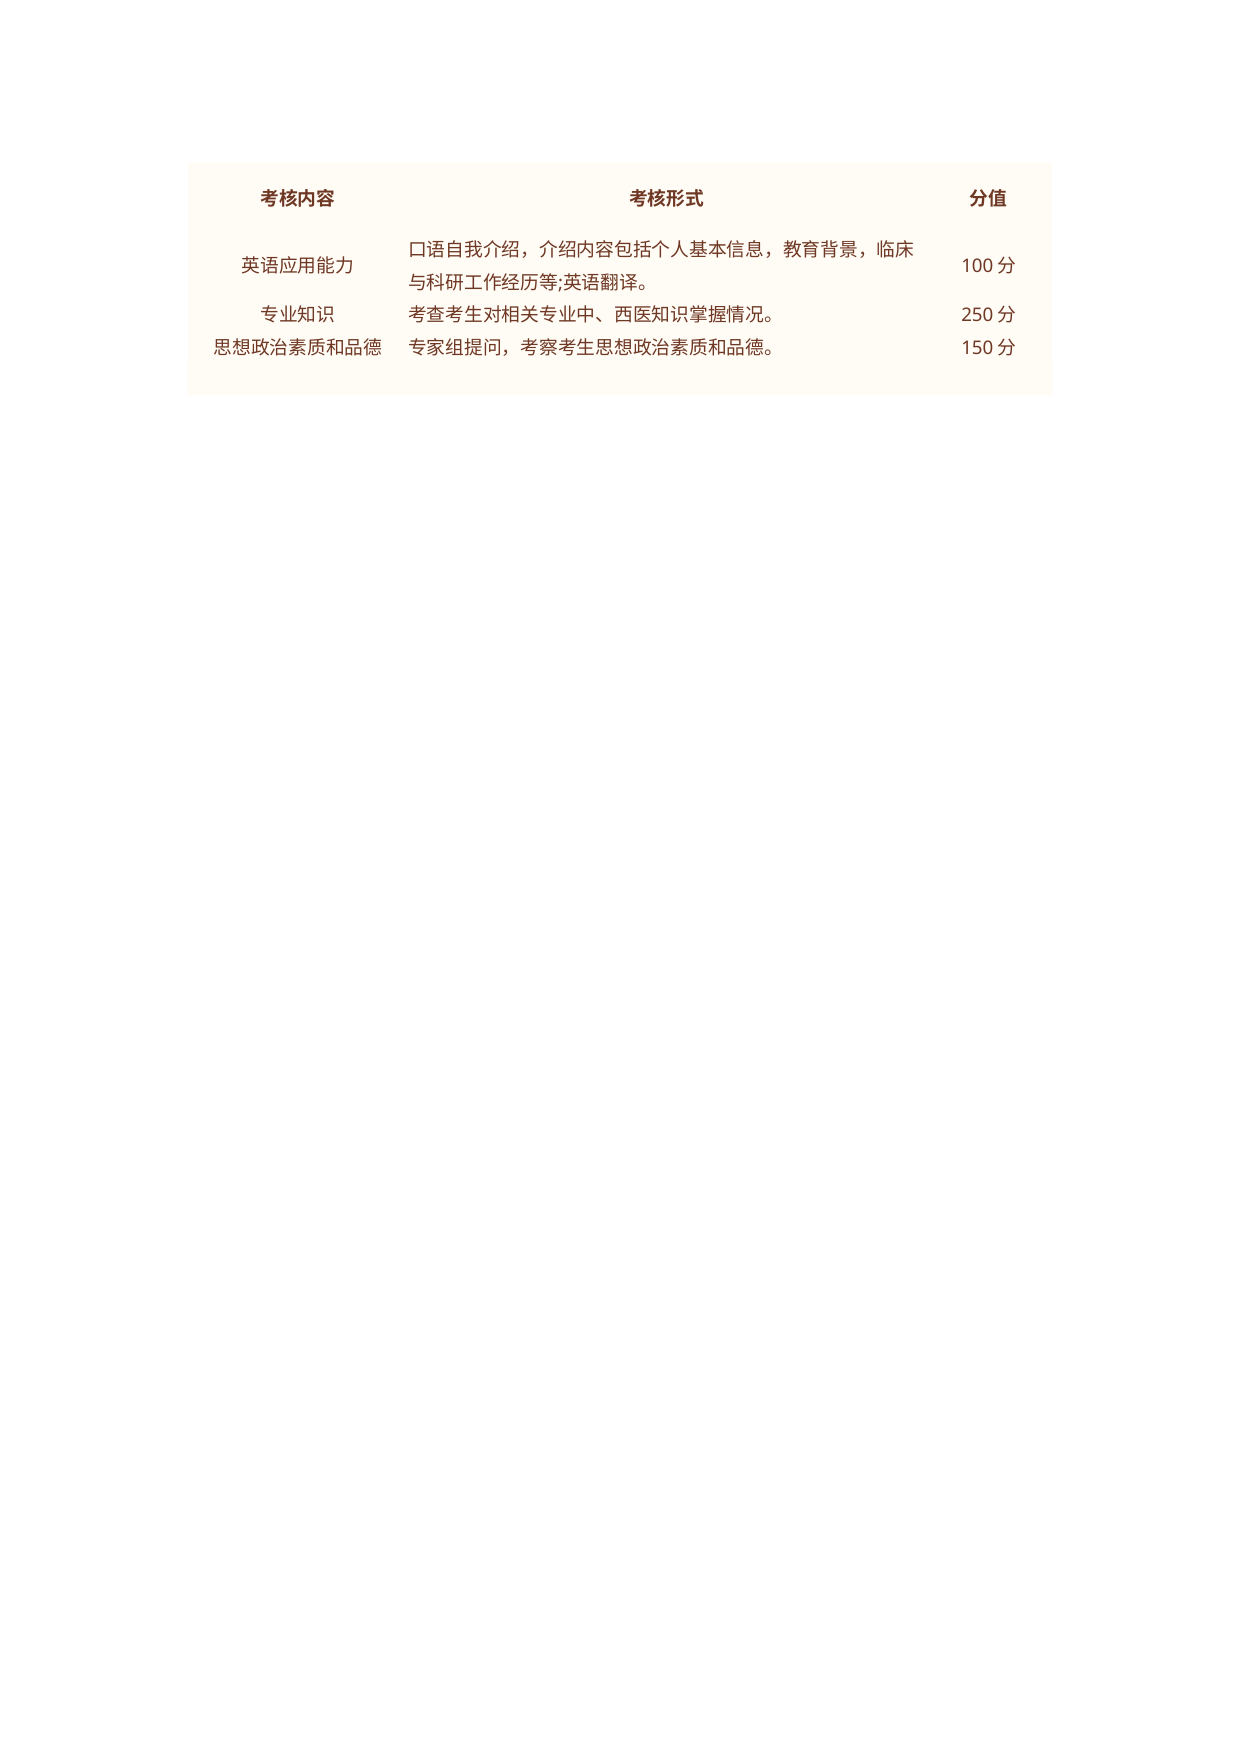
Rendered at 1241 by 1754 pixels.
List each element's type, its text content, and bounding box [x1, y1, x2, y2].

table_cell 口语自我介绍，介绍内容包括个人基本信息，教育背景，临床与科研工作经历等;英语翻译。 [408, 232, 925, 297]
table_cell 思想政治素质和品德 [188, 330, 408, 362]
table_header 考核内容 [188, 162, 408, 232]
table_cell 专业知识 [188, 297, 408, 330]
table_cell 250分 [925, 297, 1052, 330]
table_header 考核形式 [408, 162, 925, 232]
table_header 分值 [925, 162, 1052, 232]
table_cell 100分 [925, 232, 1052, 297]
table_cell 英语应用能力 [188, 232, 408, 297]
table_cell 专家组提问，考察考生思想政治素质和品德。 [408, 330, 925, 362]
table_cell 考查考生对相关专业中、西医知识掌握情况。 [408, 297, 925, 330]
table_cell 150分 [925, 330, 1052, 362]
